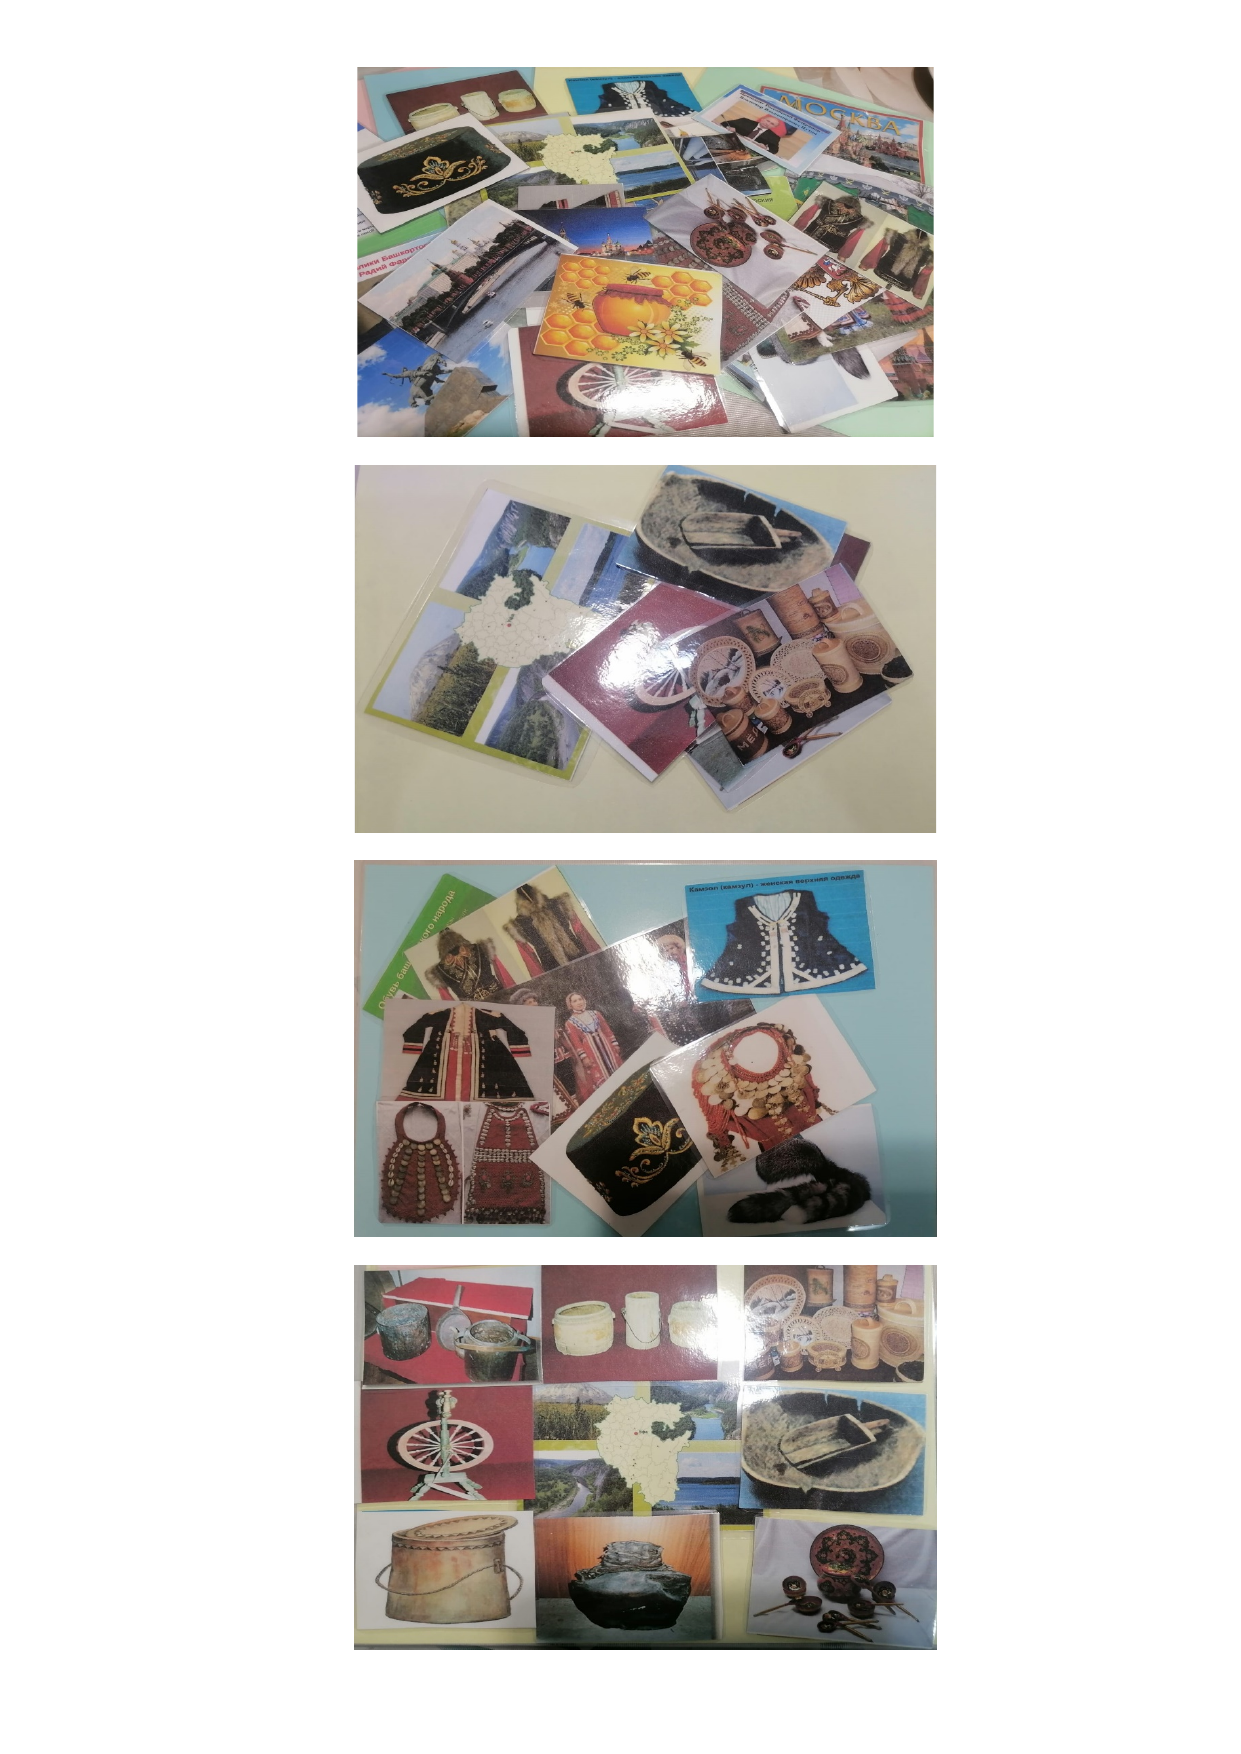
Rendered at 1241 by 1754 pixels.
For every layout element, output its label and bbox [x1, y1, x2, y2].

picture [354, 465, 937, 833]
picture [354, 1265, 937, 1650]
picture [354, 860, 937, 1237]
picture [357, 67, 934, 437]
